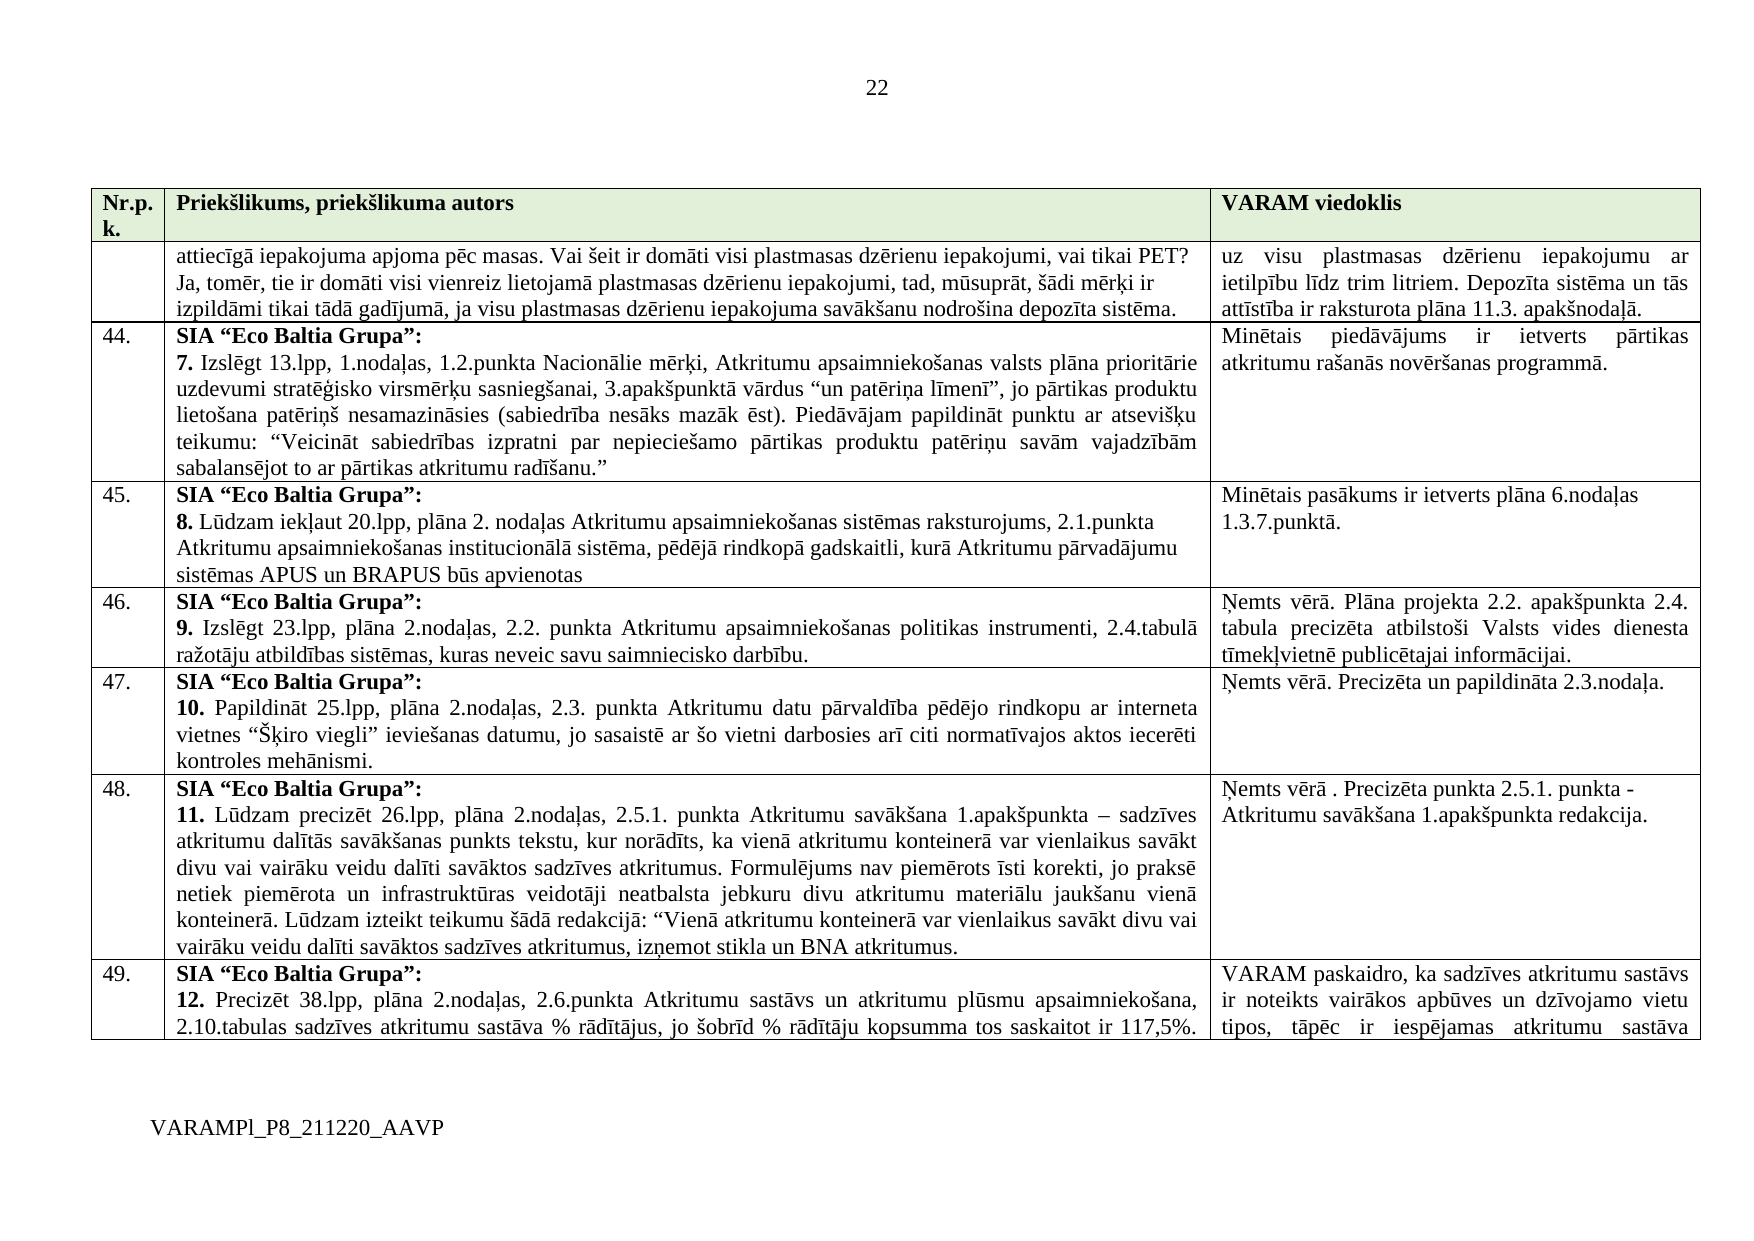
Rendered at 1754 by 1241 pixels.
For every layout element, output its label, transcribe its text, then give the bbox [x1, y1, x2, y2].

table_cell [92, 668, 164, 773]
table_cell [92, 960, 164, 1039]
table_cell SIA “Eco Baltia Grupa”: 9. Izslēgt 23.lpp, plāna 2.nodaļas, 2.2. punkta Atkritumu apsaimniekošanas politikas instrumenti, 2.4.tabulā ražotāju atbildības sistēmas, kuras neveic savu saimniecisko darbību. [165, 588, 1210, 667]
table_cell SIA “Eco Baltia Grupa”: 7. Izslēgt 13.lpp, 1.nodaļas, 1.2.punkta Nacionālie mērķi, Atkritumu apsaimniekošanas valsts plāna prioritārie uzdevumi stratēģisko virsmērķu sasniegšanai, 3.apakšpunktā vārdus “un patēriņa līmenī”, jo pārtikas produktu lietošana patēriņš nesamazināsies (sabiedrība nesāks mazāk ēst). Piedāvājam papildināt punktu ar atsevišķu teikumu: “Veicināt sabiedrības izpratni par nepieciešamo pārtikas produktu patēriņu savām vajadzībām sabalansējot to ar pārtikas atkritumu radīšanu.” [165, 323, 1210, 481]
table_cell Ņemts vērā . Precizēta punkta 2.5.1. punkta - Atkritumu savākšana 1.apakšpunkta redakcija. [1211, 775, 1700, 959]
table_cell [92, 588, 164, 667]
table_cell Minētais piedāvājums ir ietverts pārtikas atkritumu rašanās novēršanas programmā. [1211, 323, 1700, 481]
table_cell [165, 242, 1210, 321]
table_cell [92, 323, 164, 481]
table_cell SIA “Eco Baltia Grupa”: 11. Lūdzam precizēt 26.lpp, plāna 2.nodaļas, 2.5.1. punkta Atkritumu savākšana 1.apakšpunkta – sadzīves atkritumu dalītās savākšanas punkts tekstu, kur norādīts, ka vienā atkritumu konteinerā var vienlaikus savākt divu vai vairāku veidu dalīti savāktos sadzīves atkritumus. Formulējums nav piemērots īsti korekti, jo praksē netiek piemērota un infrastruktūras veidotāji neatbalsta jebkuru divu atkritumu materiālu jaukšanu vienā konteinerā. Lūdzam izteikt teikumu šādā redakcijā: “Vienā atkritumu konteinerā var vienlaikus savākt divu vai vairāku veidu dalīti savāktos sadzīves atkritumus, izņemot stikla un BNA atkritumus. [165, 775, 1210, 959]
table_header Nr.p.k. [92, 189, 164, 241]
table_cell Minētais pasākums ir ietverts plāna 6.nodaļas 1.3.7.punktā. [1211, 482, 1700, 587]
table_header Priekšlikums, priekšlikuma autors [165, 189, 1210, 241]
table_cell SIA “Eco Baltia Grupa”: 8. Lūdzam iekļaut 20.lpp, plāna 2. nodaļas Atkritumu apsaimniekošanas sistēmas raksturojums, 2.1.punkta Atkritumu apsaimniekošanas institucionālā sistēma, pēdējā rindkopā gadskaitli, kurā Atkritumu pārvadājumu sistēmas APUS un BRAPUS būs apvienotas [165, 482, 1210, 587]
table_cell Ņemts vērā. Precizēta un papildināta 2.3.nodaļa. [1211, 668, 1700, 773]
table_header VARAM viedoklis [1211, 189, 1700, 241]
table_cell SIA “Eco Baltia Grupa”: 10. Papildināt 25.lpp, plāna 2.nodaļas, 2.3. punkta Atkritumu datu pārvaldība pēdējo rindkopu ar interneta vietnes “Šķiro viegli” ieviešanas datumu, jo sasaistē ar šo vietni darbosies arī citi normatīvajos aktos iecerēti kontroles mehānismi. [165, 668, 1210, 773]
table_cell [165, 960, 1210, 1039]
table_cell [92, 482, 164, 587]
table_cell [92, 242, 164, 321]
table_cell [92, 775, 164, 959]
table_cell Ņemts vērā. Plāna projekta 2.2. apakšpunkta 2.4. tabula precizēta atbilstoši Valsts vides dienesta tīmekļvietnē publicētajai informācijai. [1211, 588, 1700, 667]
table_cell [1211, 960, 1700, 1039]
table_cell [1211, 242, 1700, 321]
